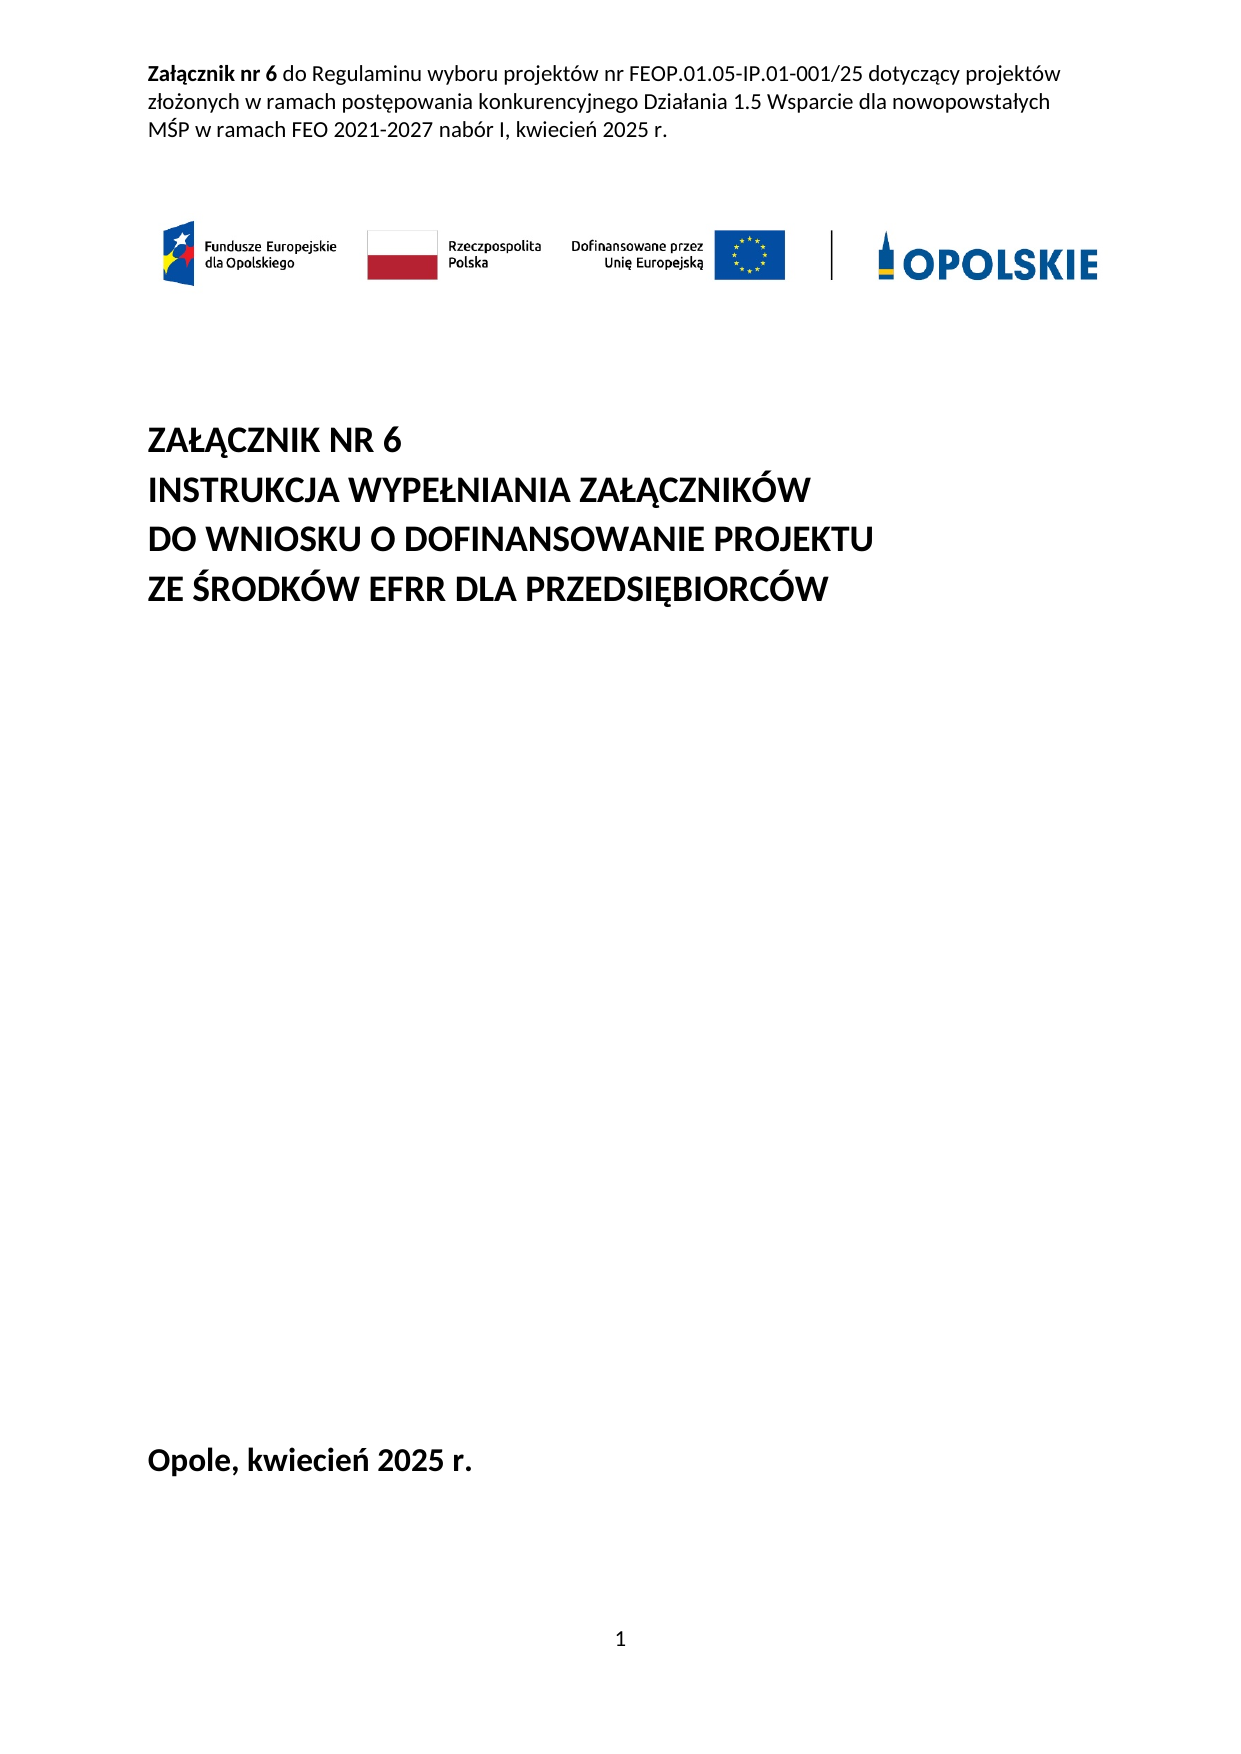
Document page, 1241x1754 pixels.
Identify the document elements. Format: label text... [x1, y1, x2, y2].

text Opole, kwiecień 2025 r. [148, 1439, 1093, 1480]
text INSTRUKCJA WYPEŁNIANIA ZAŁĄCZNIKÓW [148, 466, 1093, 512]
text ZAŁĄCZNIK NR 6 [148, 416, 1093, 462]
picture [147, 199, 1114, 304]
text DO WNIOSKU O DOFINANSOWANIE PROJEKTU [148, 515, 1093, 561]
text ZE ŚRODKÓW EFRR DLA PRZEDSIĘBIORCÓW [148, 565, 1093, 611]
